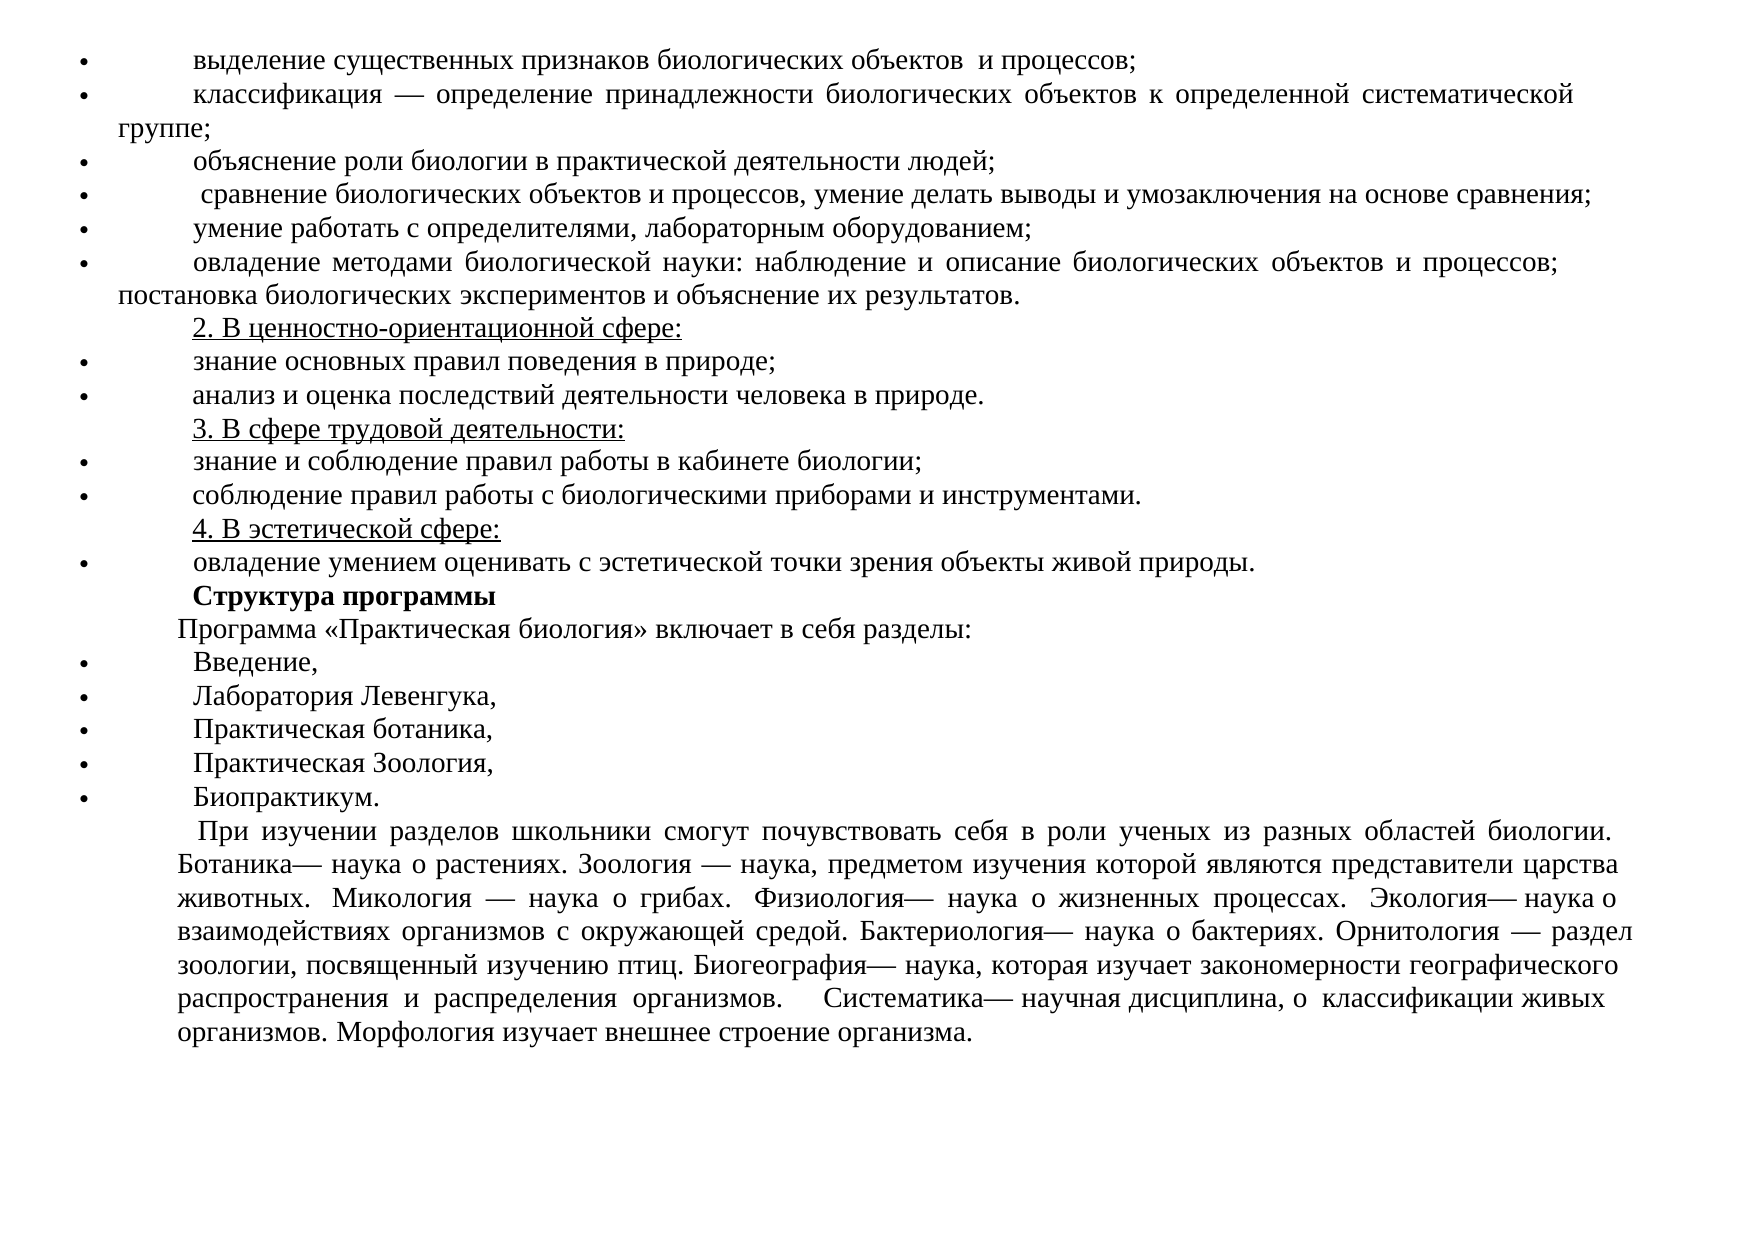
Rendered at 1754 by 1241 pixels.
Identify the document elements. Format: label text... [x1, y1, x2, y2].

list знание и соблюдение правил работы в кабинете биологии; [80, 444, 1650, 477]
list умение работать с определителями, лабораторным оборудованием; [80, 210, 1650, 244]
text При изучении разделов школьники смогут почувствовать себя в роли ученых из разных областей биологии. Ботаника— наука о растениях. Зоология — наука, предметом изучения которой являются представители царства животных. Микология — наука о грибах. Физиология— наука о жизненных процессах. Экология— наука о взаимодействиях организмов с окружающей средой. Бактериология— наука о бактериях. Орнитология — раздел зоологии, посвященный изучению птиц. Биогеография— наука, которая изучает закономерности географического распространения и распределения организмов. Систематика— научная дисциплина, о классификации живых организмов. Морфология изучает внешнее строение организма. [177, 813, 1637, 1048]
list В ценностно-ориентационной сфере: [192, 311, 1650, 344]
list выделение существенных признаков биологических объектов и процессов; [80, 42, 1650, 76]
list классификация — определение принадлежности биологических объектов к определенной систематической группе; [80, 76, 1636, 143]
list овладение умением оценивать с эстетической точки зрения объекты живой природы. [80, 544, 1650, 578]
subtitle Структура программы [192, 579, 1650, 612]
list овладение методами биологической науки: наблюдение и описание биологических объектов и процессов; постановка биологических экспериментов и объяснение их результатов. [80, 244, 1635, 311]
list Практическая ботаника, [80, 712, 1650, 746]
list Лаборатория Левенгука, [80, 679, 1650, 712]
text Программа «Практическая биология» включает в себя разделы: [177, 612, 1650, 645]
list объяснение роли биологии в практической деятельности людей; [80, 143, 1650, 177]
list соблюдение правил работы с биологическими приборами и инструментами. 4. В эстетической сфере: [80, 477, 1142, 544]
list Практическая Зоология, [80, 746, 1650, 779]
list Введение, [80, 645, 1650, 678]
list знание основных правил поведения в природе; [80, 344, 1650, 377]
list сравнение биологических объектов и процессов, умение делать выводы и умозаключения на основе сравнения; [80, 177, 1650, 210]
list Биопрактикум. [80, 779, 1650, 813]
list анализ и оценка последствий деятельности человека в природе. 3. В сфере трудовой деятельности: [80, 377, 985, 444]
